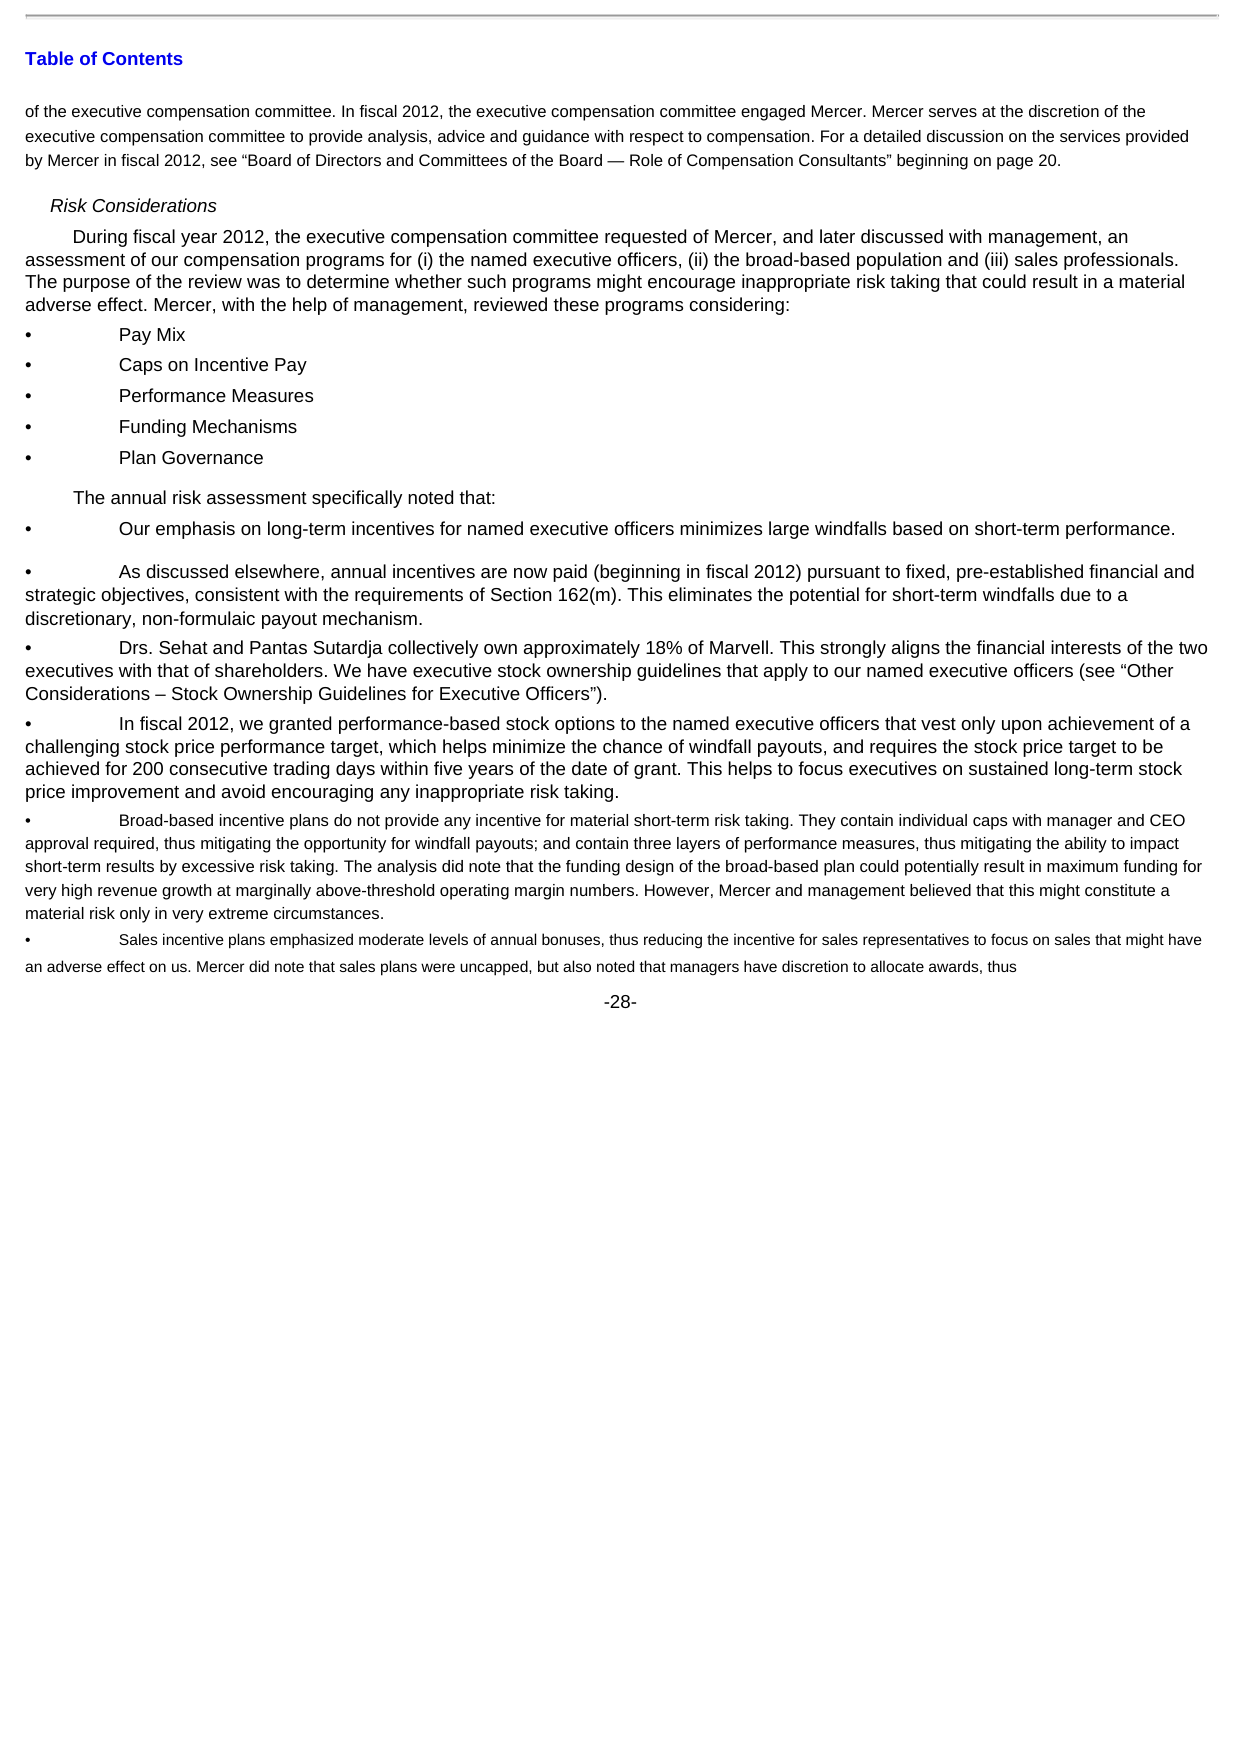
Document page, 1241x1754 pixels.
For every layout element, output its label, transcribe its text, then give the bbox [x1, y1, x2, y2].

list Pay Mix [25, 323, 1213, 345]
text -28- [25, 991, 1215, 1013]
text The annual risk assessment specifically noted that: [73, 486, 1213, 508]
text Risk Considerations [50, 195, 1213, 216]
list Sales incentive plans emphasized moderate levels of annual bonuses, thus reducing the incentive for sales representatives to focus on sales that might have an adverse effect on us. Mercer did note that sales plans were uncapped, but also noted that managers have discretion to allocate awards, thus [25, 931, 1213, 976]
list In fiscal 2012, we granted performance-based stock options to the named executive officers that vest only upon achievement of a challenging stock price performance target, which helps minimize the chance of windfall payouts, and requires the stock price target to be achieved for 200 consecutive trading days within five years of the date of grant. This helps to focus executives on sustained long-term stock price improvement and avoid encouraging any inappropriate risk taking. [25, 713, 1213, 803]
text Table of Contents [25, 48, 1213, 69]
list Broad-based incentive plans do not provide any incentive for material short-term risk taking. They contain individual caps with manager and CEO approval required, thus mitigating the opportunity for windfall payouts; and contain three layers of performance measures, thus mitigating the ability to impact short-term results by excessive risk taking. The analysis did note that the funding design of the broad-based plan could potentially result in maximum funding for very high revenue growth at marginally above-threshold operating margin numbers. However, Mercer and management believed that this might constitute a material risk only in very extreme circumstances. [25, 810, 1213, 923]
list Our emphasis on long-term incentives for named executive officers minimizes large windfalls based on short-term performance. [25, 517, 1213, 539]
list Performance Measures [25, 385, 1213, 407]
picture [23, 14, 1220, 21]
list Plan Governance [25, 447, 1213, 469]
list Funding Mechanisms [25, 416, 1213, 438]
text During fiscal year 2012, the executive compensation committee requested of Mercer, and later discussed with management, an assessment of our compensation programs for (i) the named executive officers, (ii) the broad-based population and (iii) sales professionals. The purpose of the review was to determine whether such programs might encourage inappropriate risk taking that could result in a material adverse effect. Mercer, with the help of management, reviewed these programs considering: [25, 226, 1199, 316]
list Drs. Sehat and Pantas Sutardja collectively own approximately 18% of Marvell. This strongly aligns the financial interests of the two executives with that of shareholders. We have executive stock ownership guidelines that apply to our named executive officers (see “Other Considerations – Stock Ownership Guidelines for Executive Officers”). [25, 637, 1213, 705]
text of the executive compensation committee. In fiscal 2012, the executive compensation committee engaged Mercer. Mercer serves at the discretion of the executive compensation committee to provide analysis, advice and guidance with respect to compensation. For a detailed discussion on the services provided by Mercer in fiscal 2012, see “Board of Directors and Committees of the Board — Role of Compensation Consultants” beginning on page 20. [25, 102, 1211, 170]
list Caps on Incentive Pay [25, 354, 1213, 376]
list As discussed elsewhere, annual incentives are now paid (beginning in fiscal 2012) pursuant to fixed, pre-established financial and strategic objectives, consistent with the requirements of Section 162(m). This eliminates the potential for short-term windfalls due to a discretionary, non-formulaic payout mechanism. [25, 561, 1213, 629]
